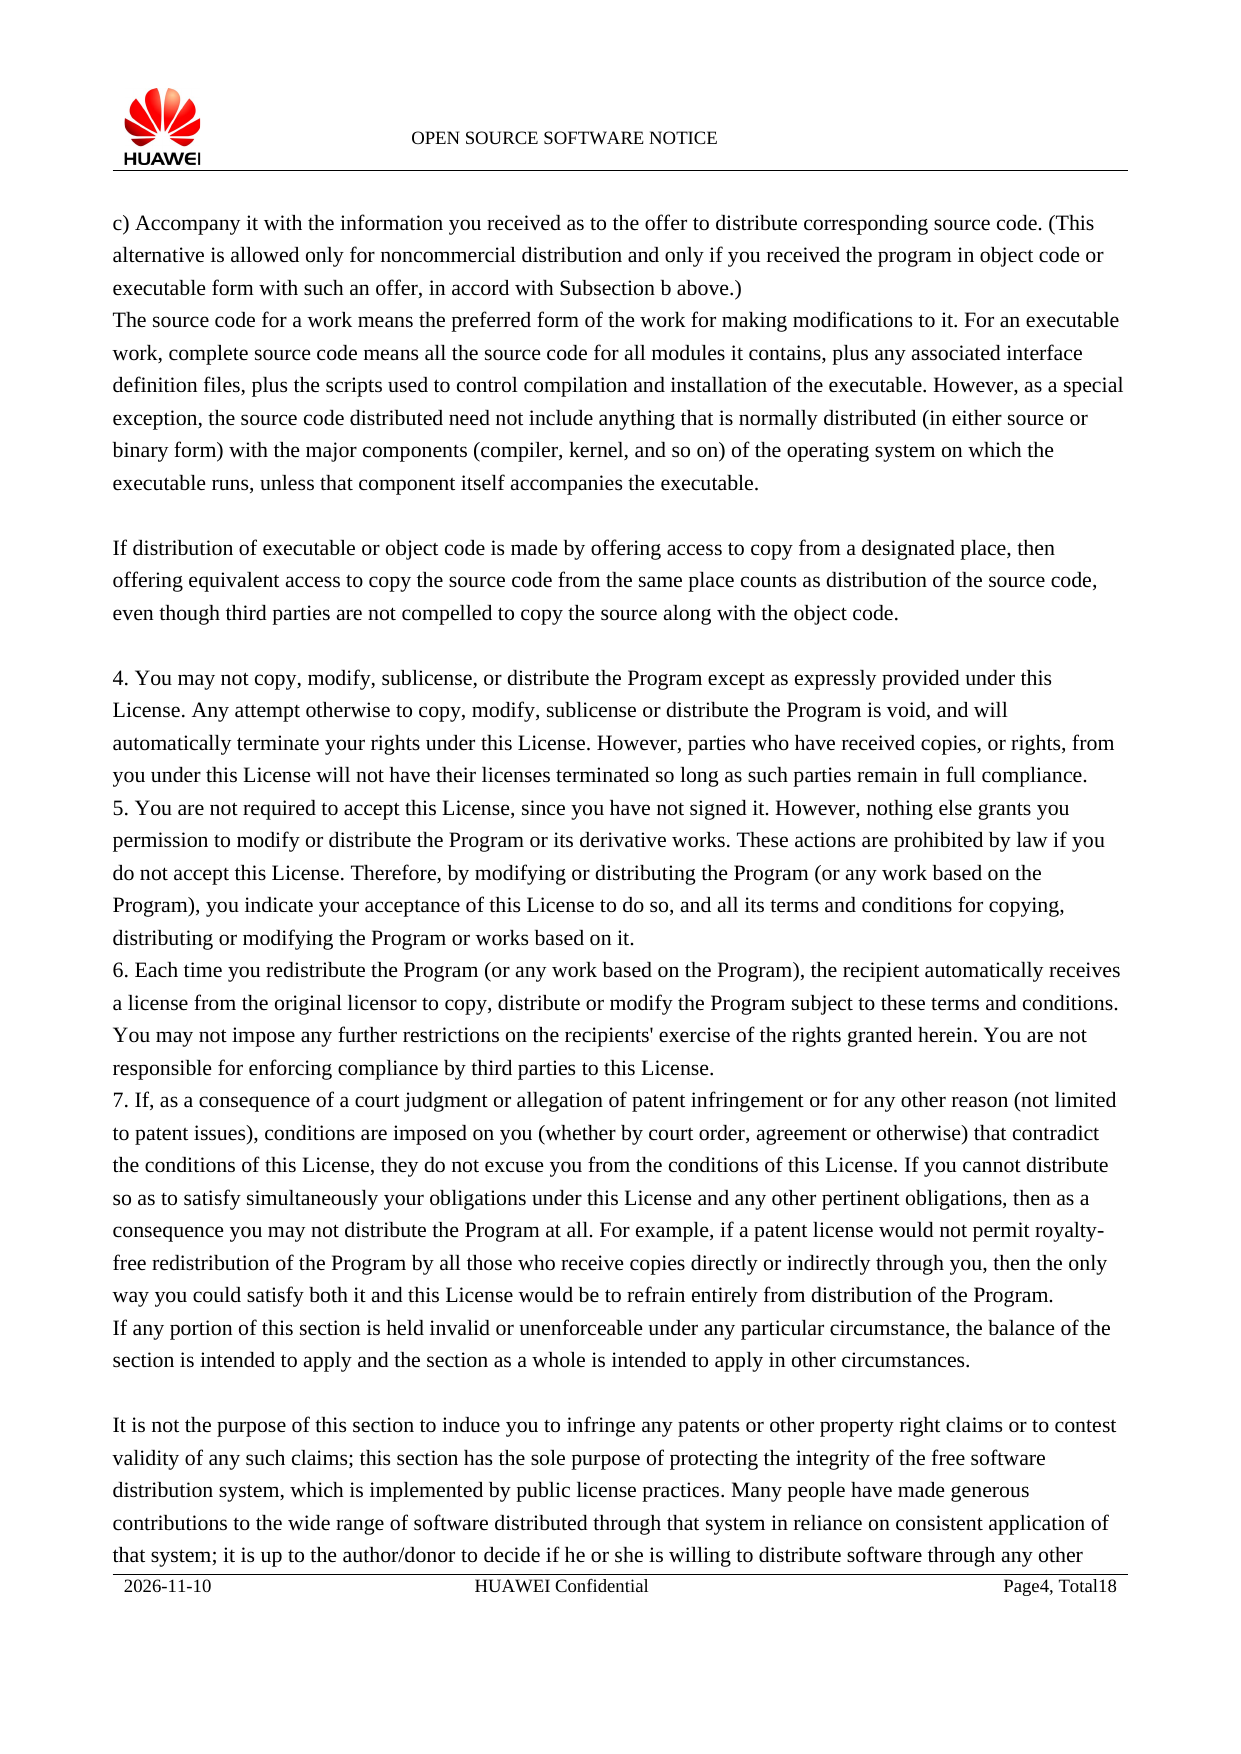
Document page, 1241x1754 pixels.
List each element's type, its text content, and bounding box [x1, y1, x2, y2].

picture [124, 88, 201, 165]
